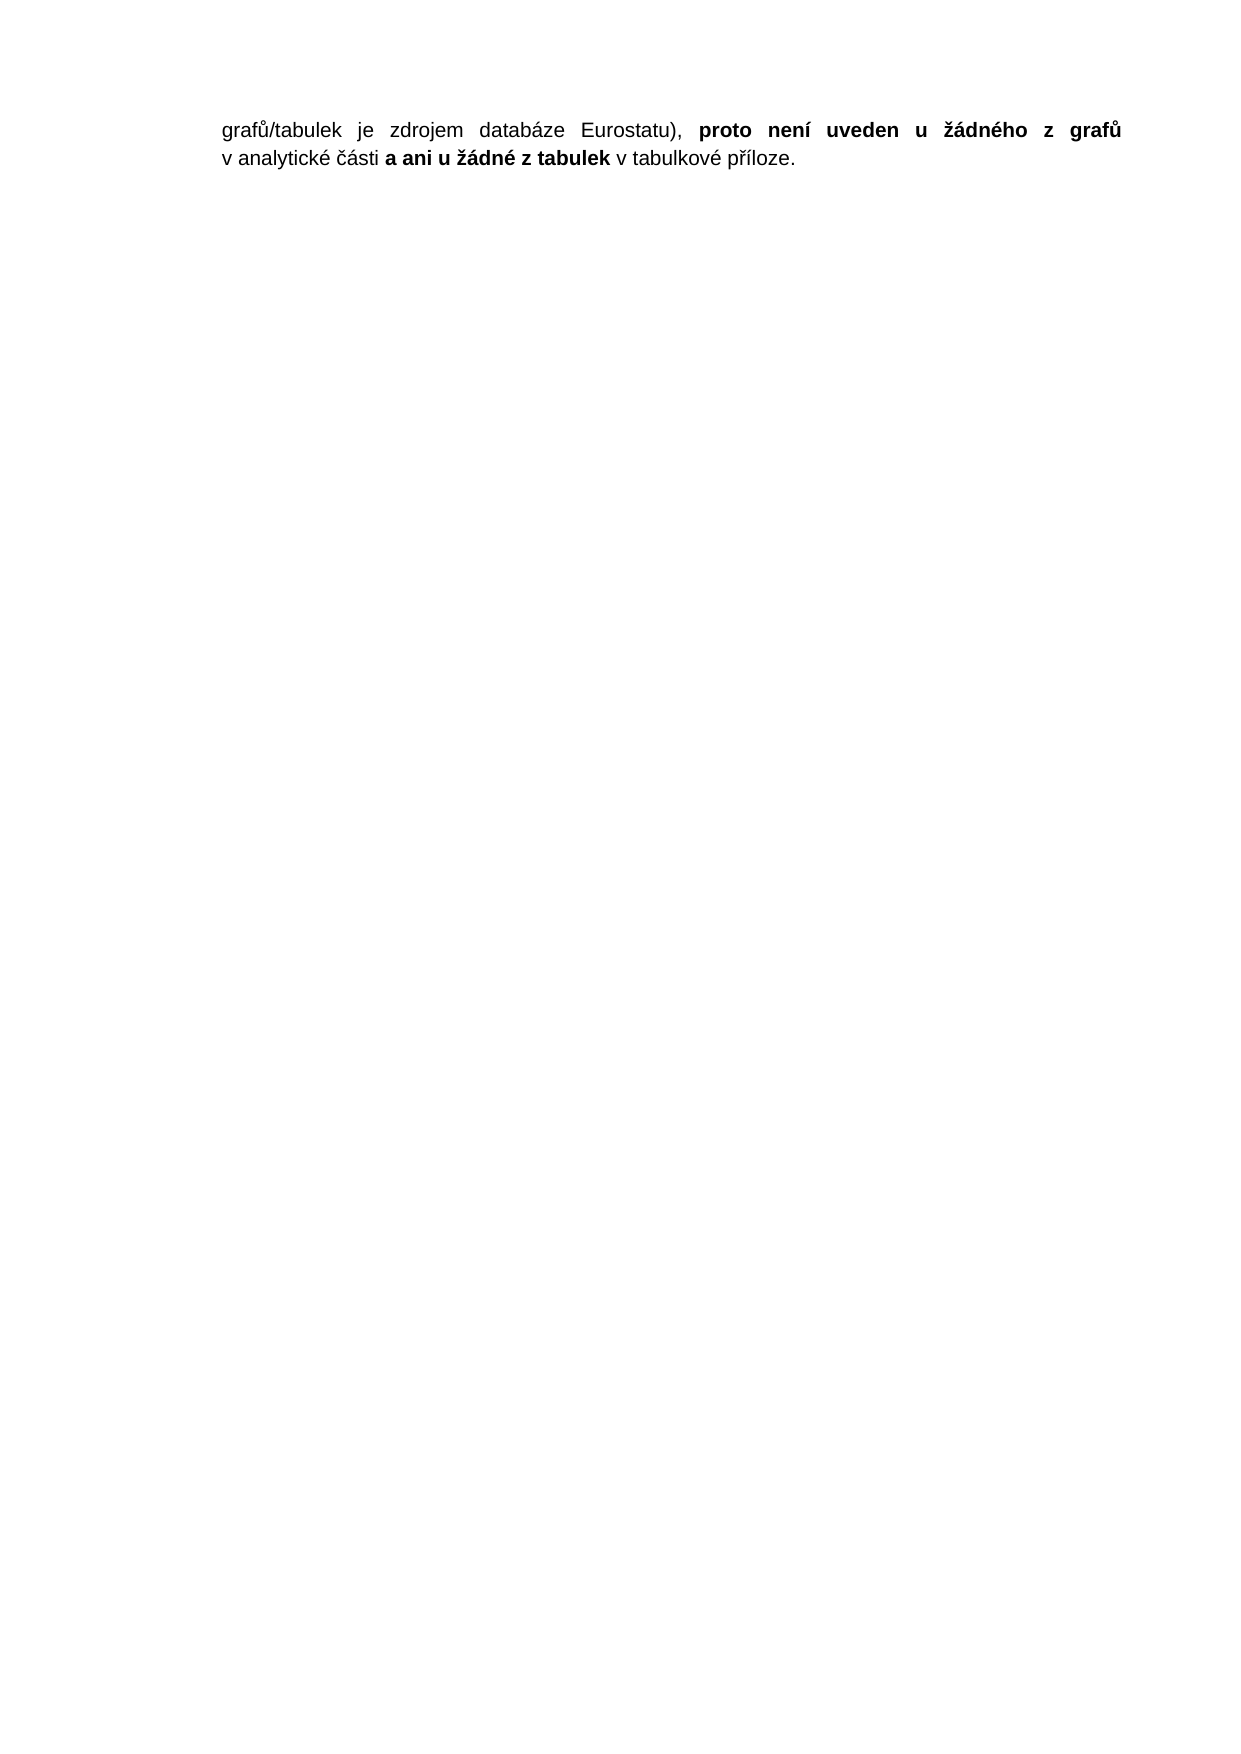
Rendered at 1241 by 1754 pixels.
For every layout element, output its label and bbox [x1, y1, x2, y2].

list [156, 118, 1122, 169]
